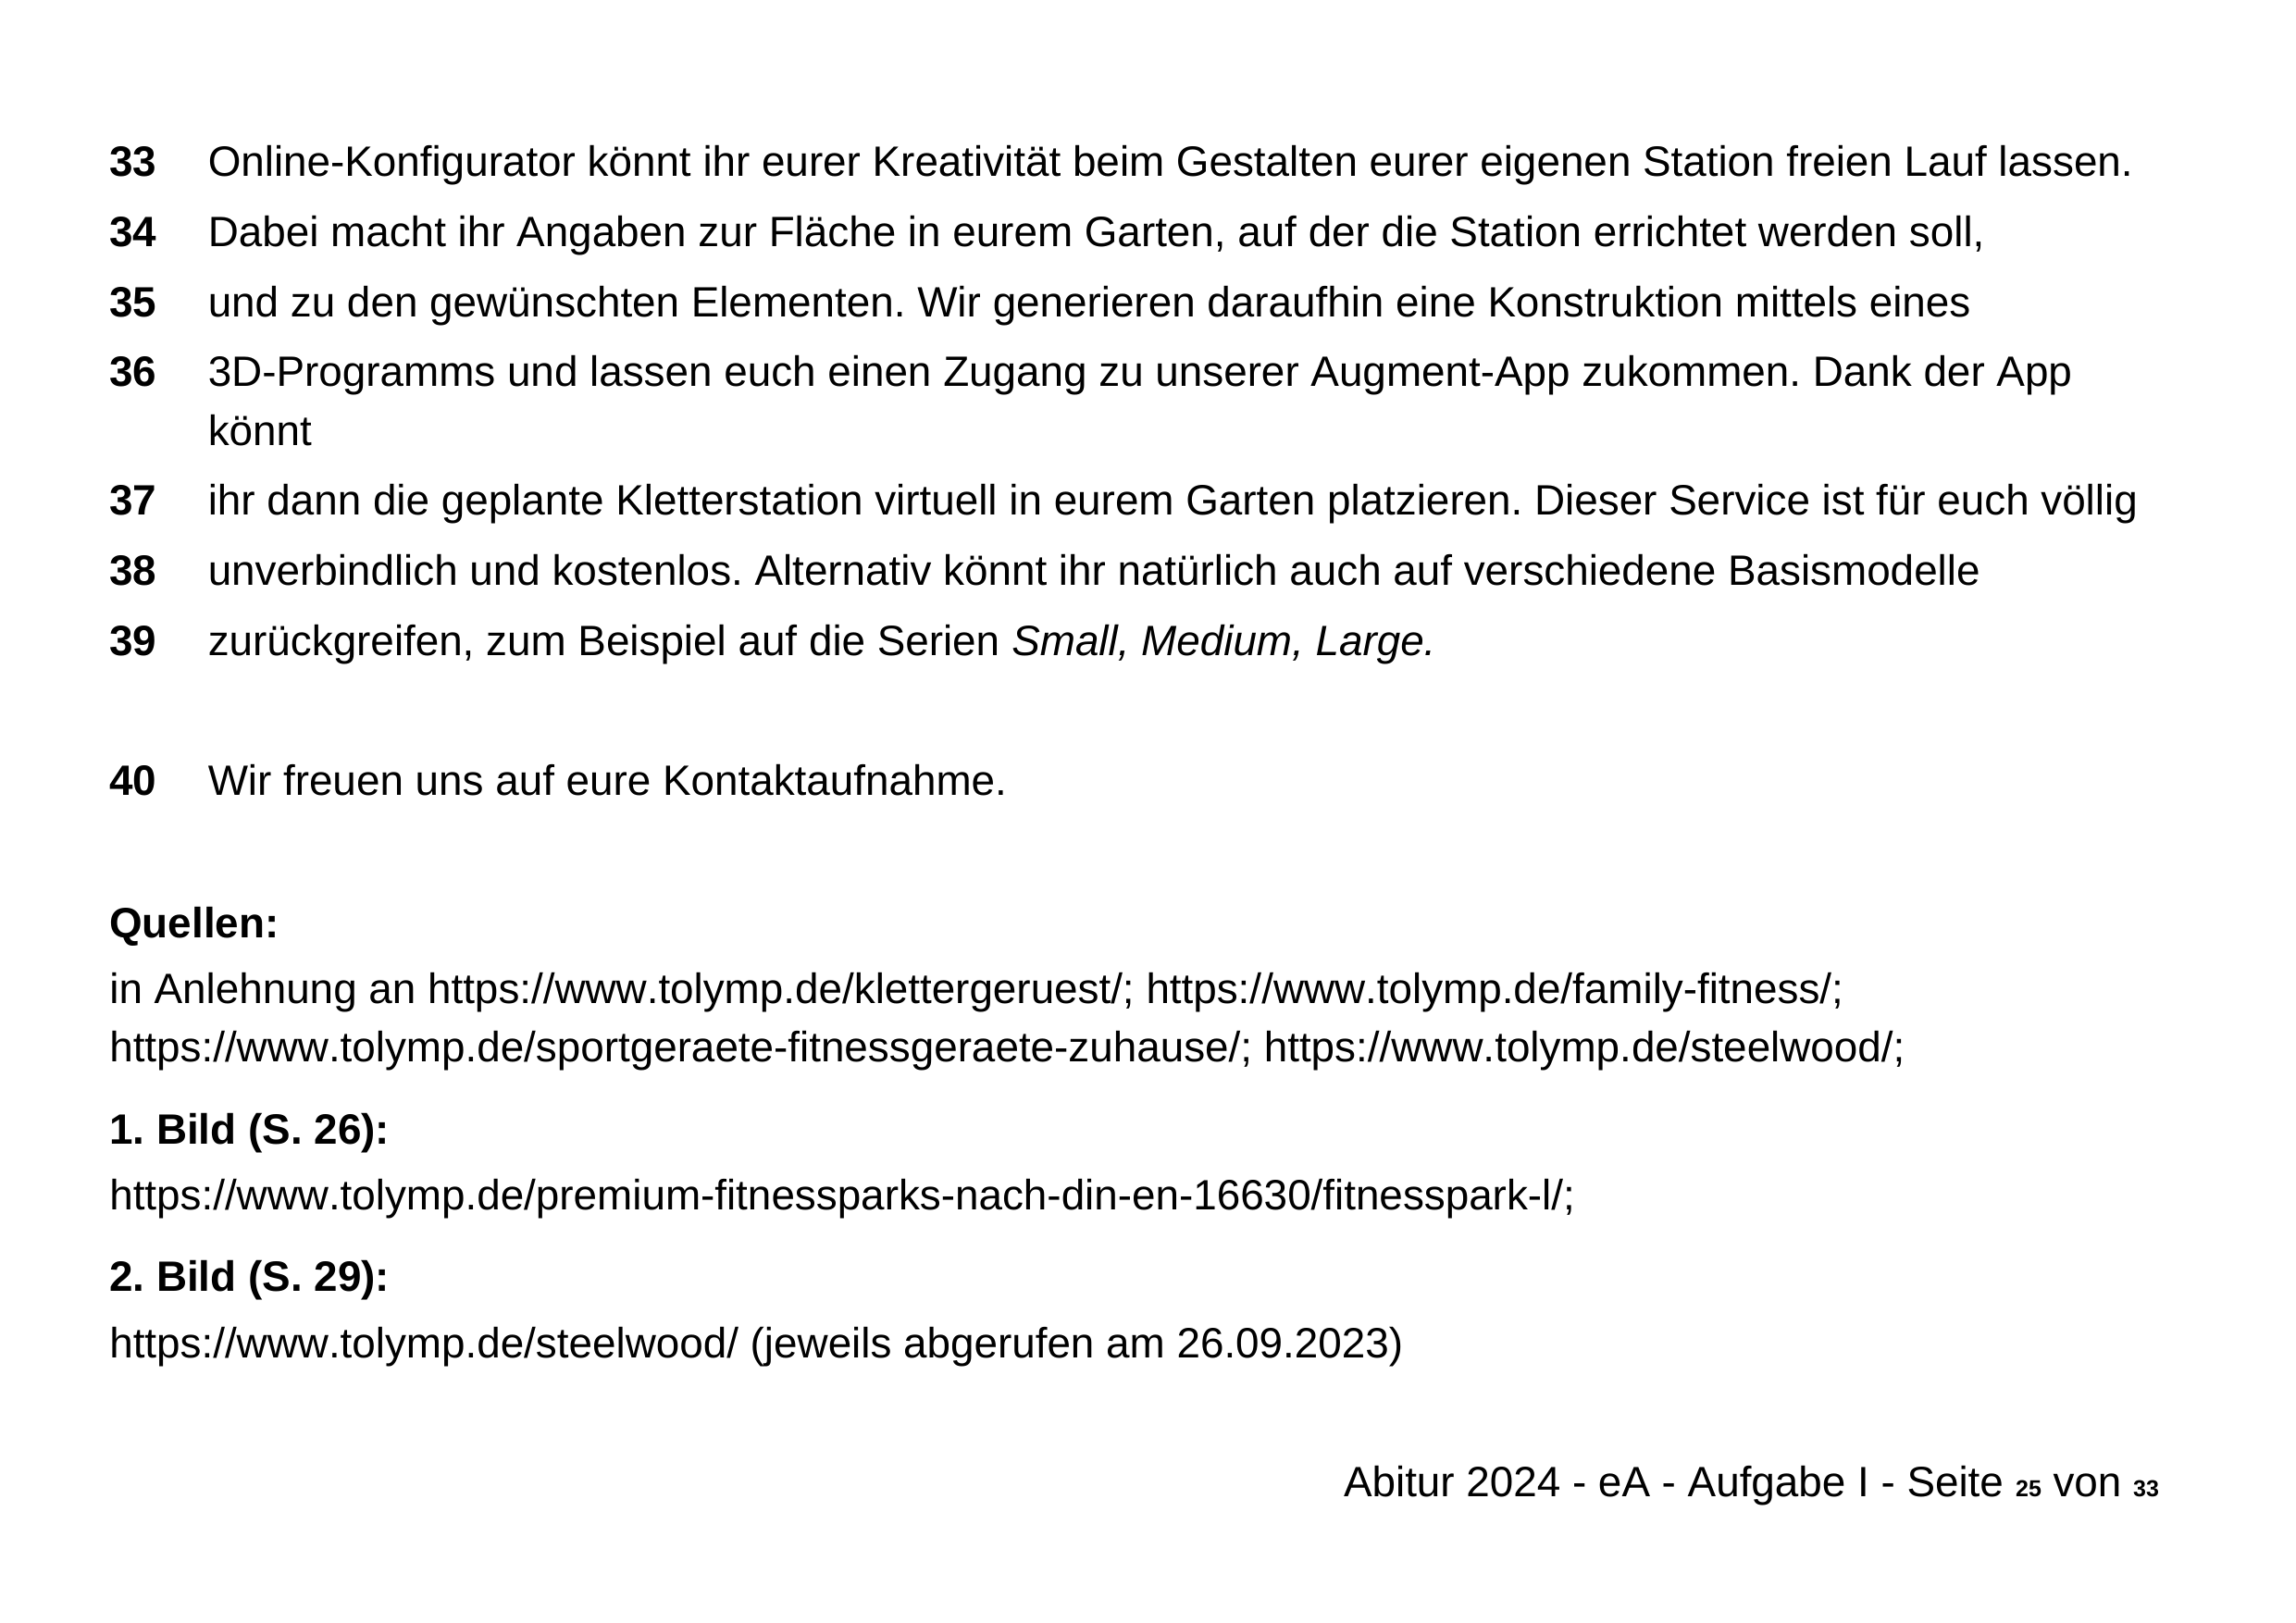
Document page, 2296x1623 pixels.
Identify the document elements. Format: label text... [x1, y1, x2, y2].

list 39 zurückgreifen, zum Beispiel auf die Serien Small, Medium, Large. [109, 615, 2159, 664]
text https://www.tolymp.de/premium-fitnessparks-nach-din-en-16630/fitnesspark-l/; [109, 1171, 2159, 1219]
text https://www.tolymp.de/steelwood/ (jeweils abgerufen am 26.09.2023) [109, 1318, 2159, 1367]
subtitle Quellen: [109, 898, 2159, 947]
list 37 ihr dann die geplante Kletterstation virtuell in eurem Garten platzieren. Dieser Service ist für euch völlig [109, 476, 2159, 524]
list 40 Wir freuen uns auf eure Kontaktaufnahme. [109, 756, 2159, 804]
list 33 Online-Konfigurator könnt ihr eurer Kreativität beim Gestalten eurer eigenen Station freien Lauf lassen. [109, 137, 2159, 185]
text in Anlehnung an https://www.tolymp.de/klettergeruest/; https://www.tolymp.de/family-fitness/; https://www.tolymp.de/sportgeraete-fitnessgeraete-zuhause/; https://www.tolymp.de/steelwood/; [109, 964, 2159, 1072]
subtitle 1. Bild (S. 26): [109, 1104, 2159, 1153]
subtitle 2. Bild (S. 29): [109, 1252, 2159, 1301]
list 34 Dabei macht ihr Angaben zur Fläche in eurem Garten, auf der die Station errichtet werden soll, [109, 206, 2159, 255]
list 36 3D-Programms und lassen euch einen Zugang zu unserer Augment-App zukommen. Dank der App könnt [109, 347, 2159, 454]
list 38 unverbindlich und kostenlos. Alternativ könnt ihr natürlich auch auf verschiedene Basismodelle [109, 545, 2159, 594]
list 35 und zu den gewünschten Elementen. Wir generieren daraufhin eine Konstruktion mittels eines [109, 277, 2159, 326]
